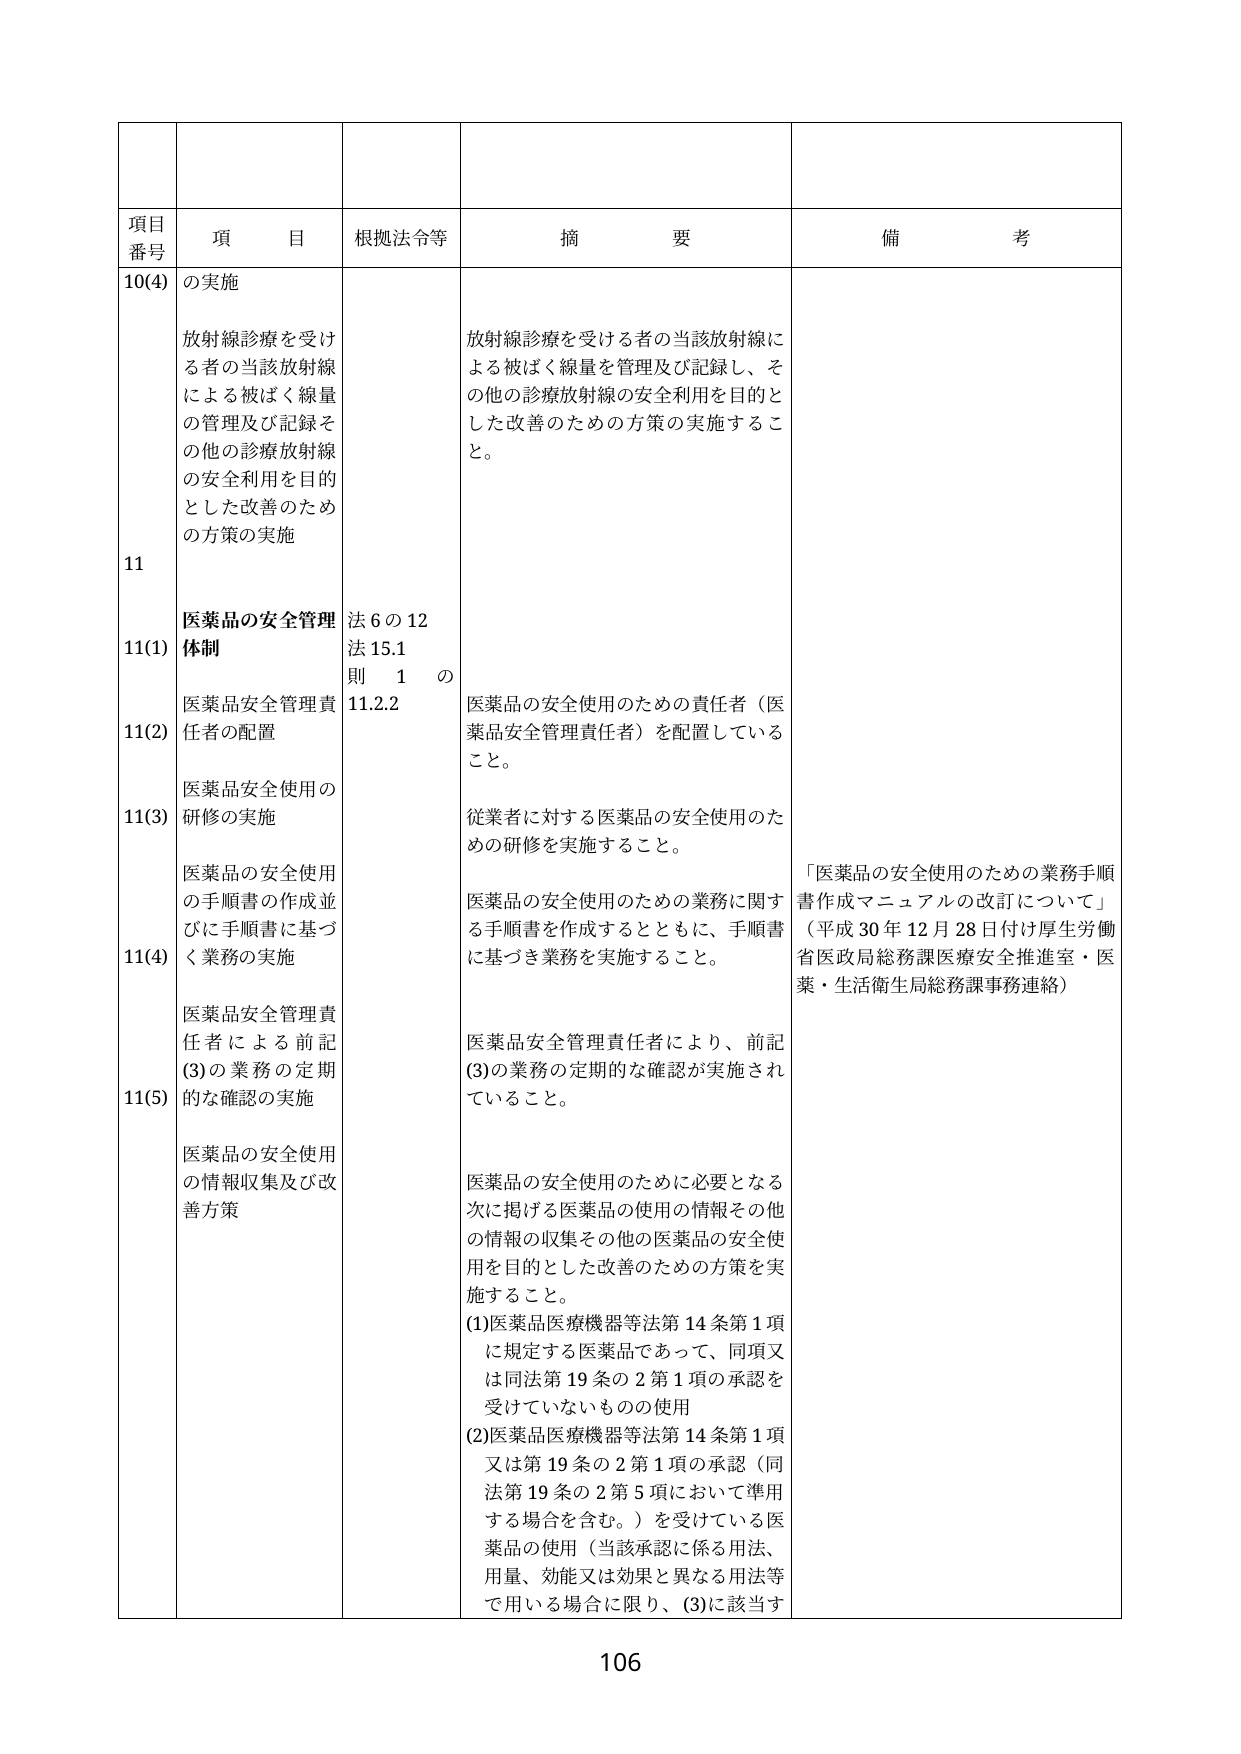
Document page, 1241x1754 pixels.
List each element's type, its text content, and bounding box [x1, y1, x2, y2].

table_cell 根拠法令等 [343, 209, 460, 267]
table_cell 摘 要 [461, 209, 791, 267]
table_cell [119, 268, 176, 1618]
table_cell 項目 番号 [119, 209, 176, 267]
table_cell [792, 268, 1121, 1618]
table_cell 項 目 [177, 209, 342, 267]
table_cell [177, 123, 342, 207]
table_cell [792, 123, 1121, 207]
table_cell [343, 123, 460, 207]
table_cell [177, 268, 342, 1618]
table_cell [343, 268, 460, 1618]
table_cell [461, 123, 791, 207]
table_cell 備 考 [792, 209, 1121, 267]
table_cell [119, 123, 176, 207]
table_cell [461, 268, 791, 1618]
